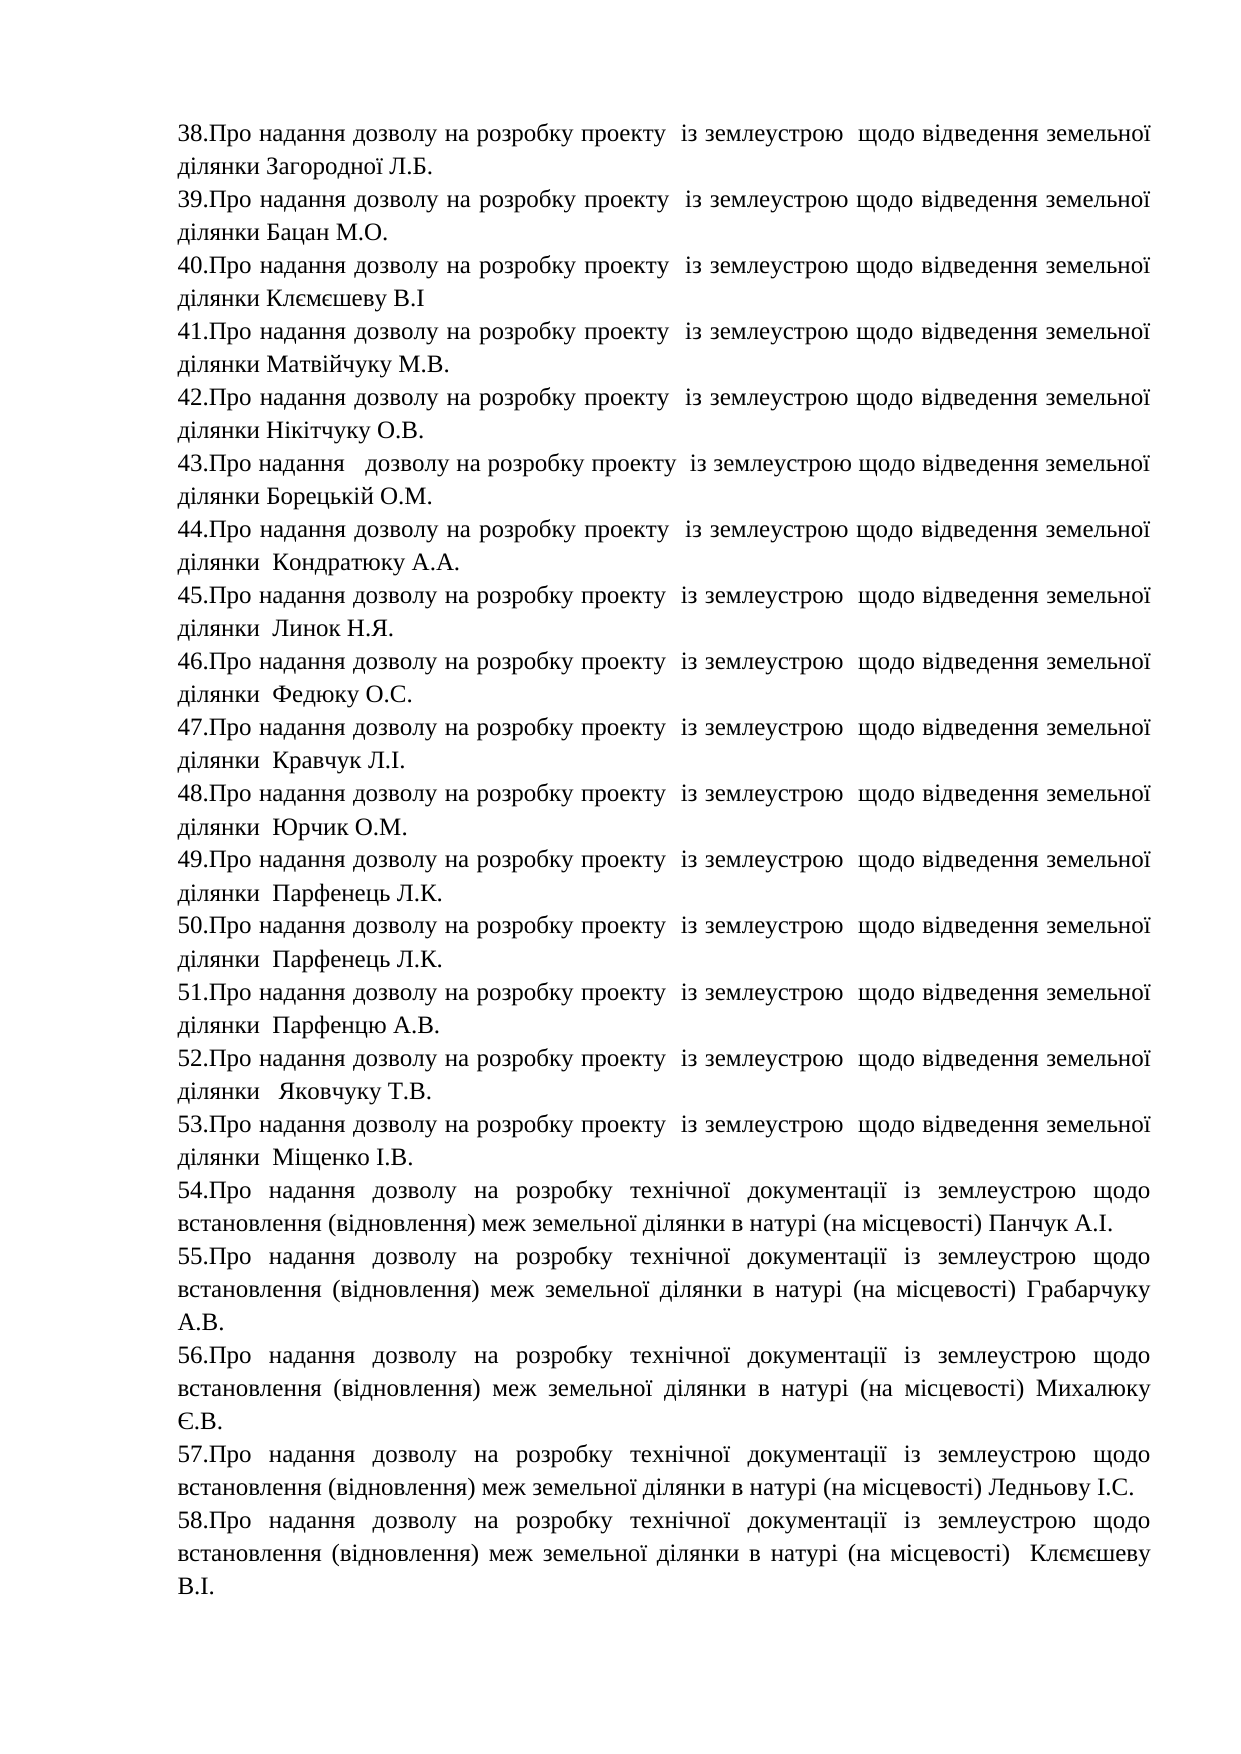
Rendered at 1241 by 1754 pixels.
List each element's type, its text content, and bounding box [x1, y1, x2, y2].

text 46.Про надання дозволу на розробку проекту із землеустрою щодо відведення земельної ділянки Федюку О.С. [177, 646, 1152, 708]
text 44.Про надання дозволу на розробку проекту із землеустрою щодо відведення земельної ділянки Кондратюку А.А. [177, 514, 1152, 576]
text 49.Про надання дозволу на розробку проекту із землеустрою щодо відведення земельної ділянки Парфенець Л.К. [177, 844, 1152, 906]
text 54.Про надання дозволу на розробку технічної документації із землеустрою щодо встановлення (відновлення) меж земельної ділянки в натурі (на місцевості) Панчук А.І. [177, 1175, 1152, 1237]
text 57.Про надання дозволу на розробку технічної документації із землеустрою щодо встановлення (відновлення) меж земельної ділянки в натурі (на місцевості) Ледньову І.С. [177, 1439, 1152, 1501]
text 52.Про надання дозволу на розробку проекту із землеустрою щодо відведення земельної ділянки Яковчуку Т.В. [177, 1043, 1152, 1104]
text 39.Про надання дозволу на розробку проекту із землеустрою щодо відведення земельної ділянки Бацан М.О. [177, 184, 1152, 246]
text 56.Про надання дозволу на розробку технічної документації із землеустрою щодо встановлення (відновлення) меж земельної ділянки в натурі (на місцевості) Михалюку Є.В. [177, 1340, 1152, 1435]
text 53.Про надання дозволу на розробку проекту із землеустрою щодо відведення земельної ділянки Міщенко І.В. [177, 1109, 1152, 1171]
text 48.Про надання дозволу на розробку проекту із землеустрою щодо відведення земельної ділянки Юрчик О.М. [177, 778, 1152, 840]
text 51.Про надання дозволу на розробку проекту із землеустрою щодо відведення земельної ділянки Парфенцю А.В. [177, 977, 1152, 1038]
text 43.Про надання дозволу на розробку проекту із землеустрою щодо відведення земельної ділянки Борецькій О.М. [177, 448, 1152, 510]
text 55.Про надання дозволу на розробку технічної документації із землеустрою щодо встановлення (відновлення) меж земельної ділянки в натурі (на місцевості) Грабарчуку А.В. [177, 1241, 1152, 1336]
text 45.Про надання дозволу на розробку проекту із землеустрою щодо відведення земельної ділянки Линок Н.Я. [177, 580, 1152, 642]
text 41.Про надання дозволу на розробку проекту із землеустрою щодо відведення земельної ділянки Матвійчуку М.В. [177, 316, 1152, 378]
text 40.Про надання дозволу на розробку проекту із землеустрою щодо відведення земельної ділянки Клємєшеву В.І [177, 250, 1152, 312]
text 47.Про надання дозволу на розробку проекту із землеустрою щодо відведення земельної ділянки Кравчук Л.І. [177, 712, 1152, 774]
text 38.Про надання дозволу на розробку проекту із землеустрою щодо відведення земельної ділянки Загородної Л.Б. [177, 118, 1152, 180]
text 42.Про надання дозволу на розробку проекту із землеустрою щодо відведення земельної ділянки Нікітчуку О.В. [177, 382, 1152, 444]
text 50.Про надання дозволу на розробку проекту із землеустрою щодо відведення земельної ділянки Парфенець Л.К. [177, 911, 1152, 972]
text 58.Про надання дозволу на розробку технічної документації із землеустрою щодо встановлення (відновлення) меж земельної ділянки в натурі (на місцевості) Клємєшеву В.І. [177, 1505, 1152, 1600]
